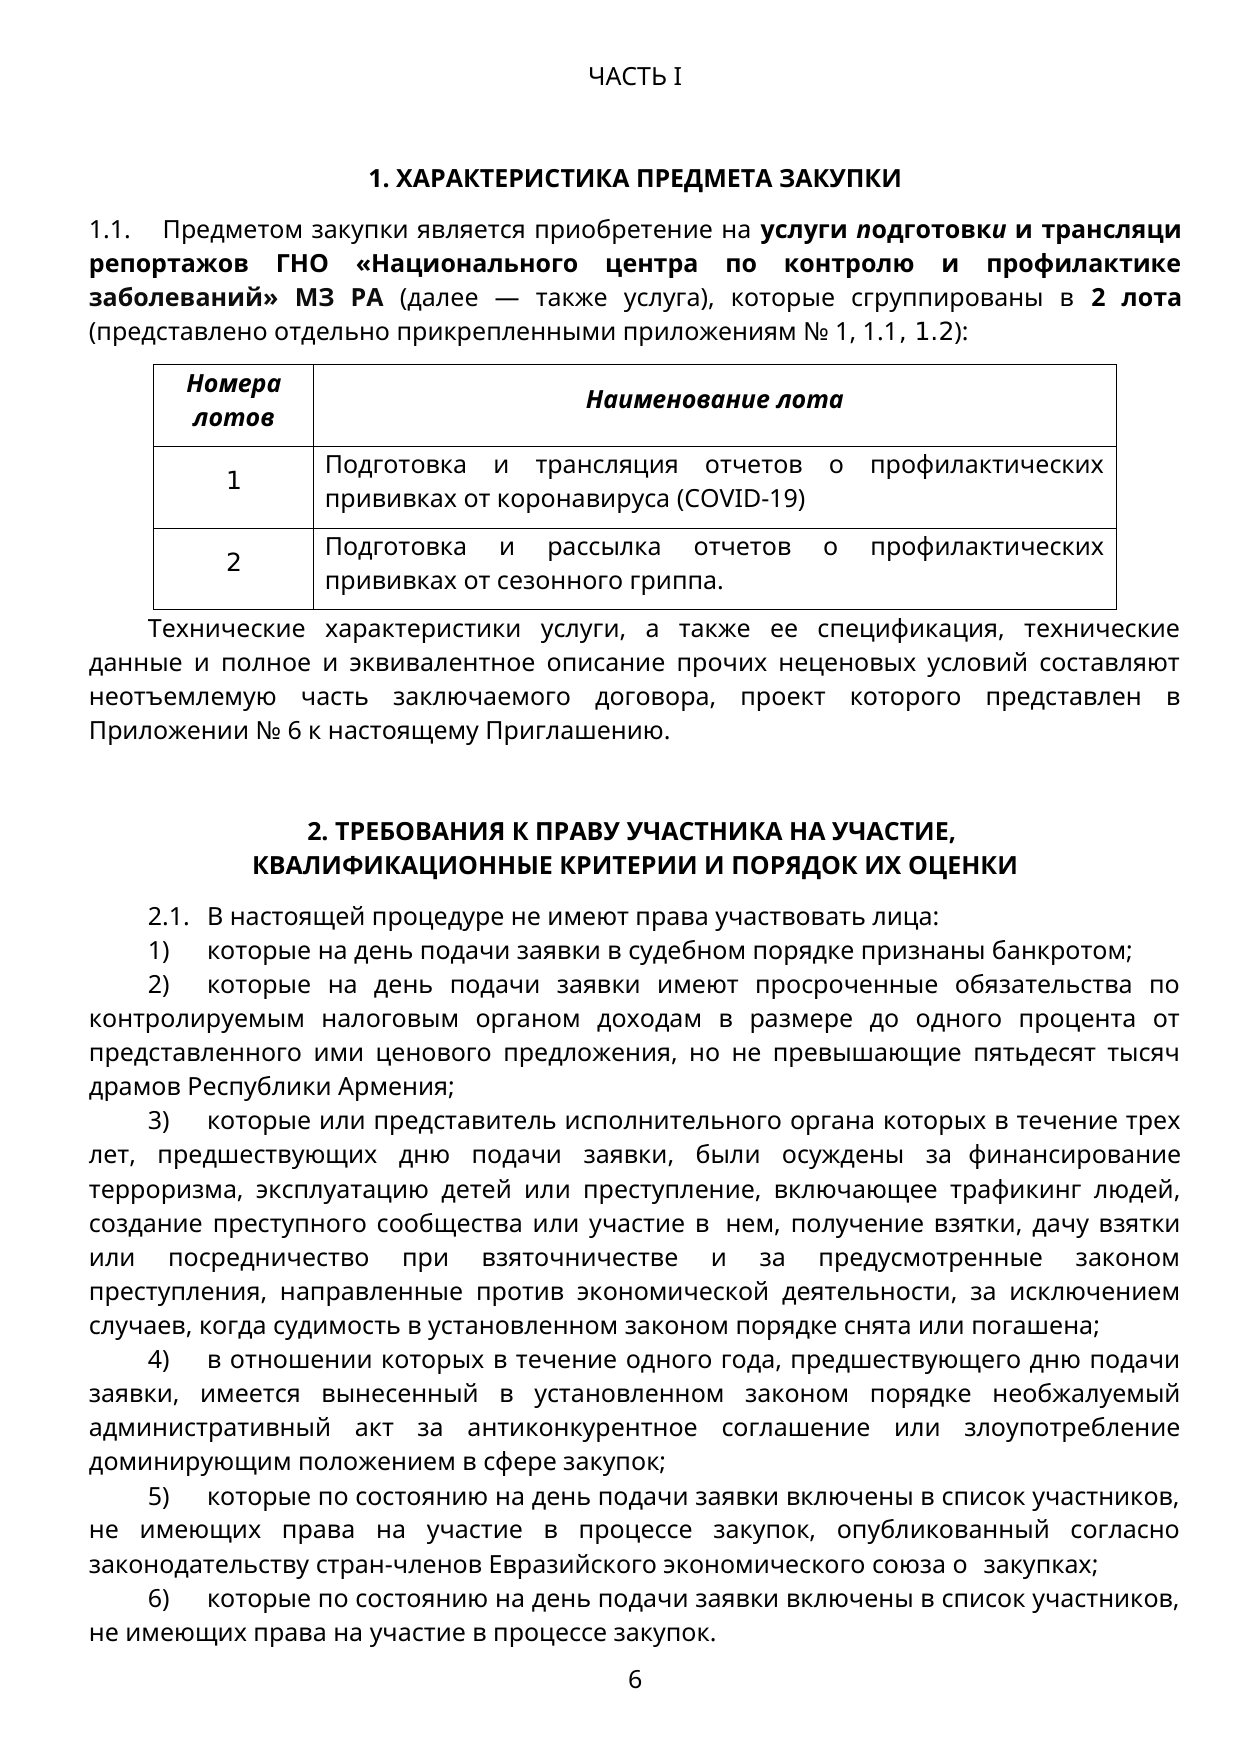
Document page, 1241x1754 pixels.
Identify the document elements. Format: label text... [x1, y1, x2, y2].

text 1. ХАРАКТЕРИСТИКА ПРЕДМЕТА ЗАКУПКИ [89, 161, 1181, 194]
table_header Наименование лота [314, 365, 1116, 446]
text 4) в отношении которых в течение одного года, предшествующего дню подачи заявки, имеется вынесенный в установленном законом порядке необжалуемый административный акт за антиконкурентное соглашение или злоупотребление доминирующим положением в сфере закупок; [89, 1342, 1181, 1478]
text ЧАСТЬ I [89, 59, 1181, 93]
text 2) которые на день подачи заявки имеют просроченные обязательства по контролируемым налоговым органом доходам в размере до одного процента от представленного ими ценового предложения, но не превышающие пятьдесят тысяч драмов Республики Армения; [89, 967, 1181, 1103]
text 3) которые или представитель исполнительного органа которых в течение трех лет, предшествующих дню подачи заявки, были осуждены за финансирование терроризма, эксплуатацию детей или преступление, включающее трафикинг людей, создание преступного сообщества или участие в нем, получение взятки, дачу взятки или посредничество при взяточничестве и за предусмотренные законом преступления, направленные против экономической деятельности, за исключением случаев, когда судимость в установленном законом порядке снята или погашена; [89, 1103, 1181, 1342]
table_header Номера лотов [154, 365, 313, 446]
text 1.1. Предметом закупки является приобретение на услуги подготовки и трансляци репортажов ГНО «Национального центра по контролю и профилактике заболеваний» МЗ РА (далее — также услуга), которые сгруппированы в 2 лота (представлено отдельно прикрепленными приложениям № 1, 1.1, 1.2): [89, 211, 1182, 347]
text 5) которые по состоянию на день подачи заявки включены в список участников, не имеющих права на участие в процессе закупок, опубликованный согласно законодательству стран-членов Евразийского экономического союза о закупках; [89, 1478, 1181, 1581]
text 1) которые на день подачи заявки в судебном порядке признаны банкротом; [89, 933, 1181, 967]
text 2.1. В настоящей процедуре не имеют права участвовать лица: [89, 899, 1181, 933]
table_cell Подготовка и рассылка отчетов о профилактических прививках от сезонного гриппа. [314, 529, 1116, 609]
table_cell Подготовка и трансляция отчетов о профилактических прививках от коронавируса (COVID-19) [314, 447, 1116, 527]
table_cell 2 [154, 529, 313, 609]
table_cell 1 [154, 447, 313, 527]
text 2. ТРЕБОВАНИЯ К ПРАВУ УЧАСТНИКА НА УЧАСТИЕ, КВАЛИФИКАЦИОННЫЕ КРИТЕРИИ И ПОРЯДОК ИХ ОЦЕНКИ [89, 814, 1181, 882]
text 6) которые по состоянию на день подачи заявки включены в список участников, не имеющих права на участие в процессе закупок. [89, 1581, 1181, 1649]
text Технические характеристики услуги, а также ее спецификация, технические данные и полное и эквивалентное описание прочих неценовых условий составляют неотъемлемую часть заключаемого договора, проект которого представлен в Приложении № 6 к настоящему Приглашению. [89, 610, 1181, 746]
